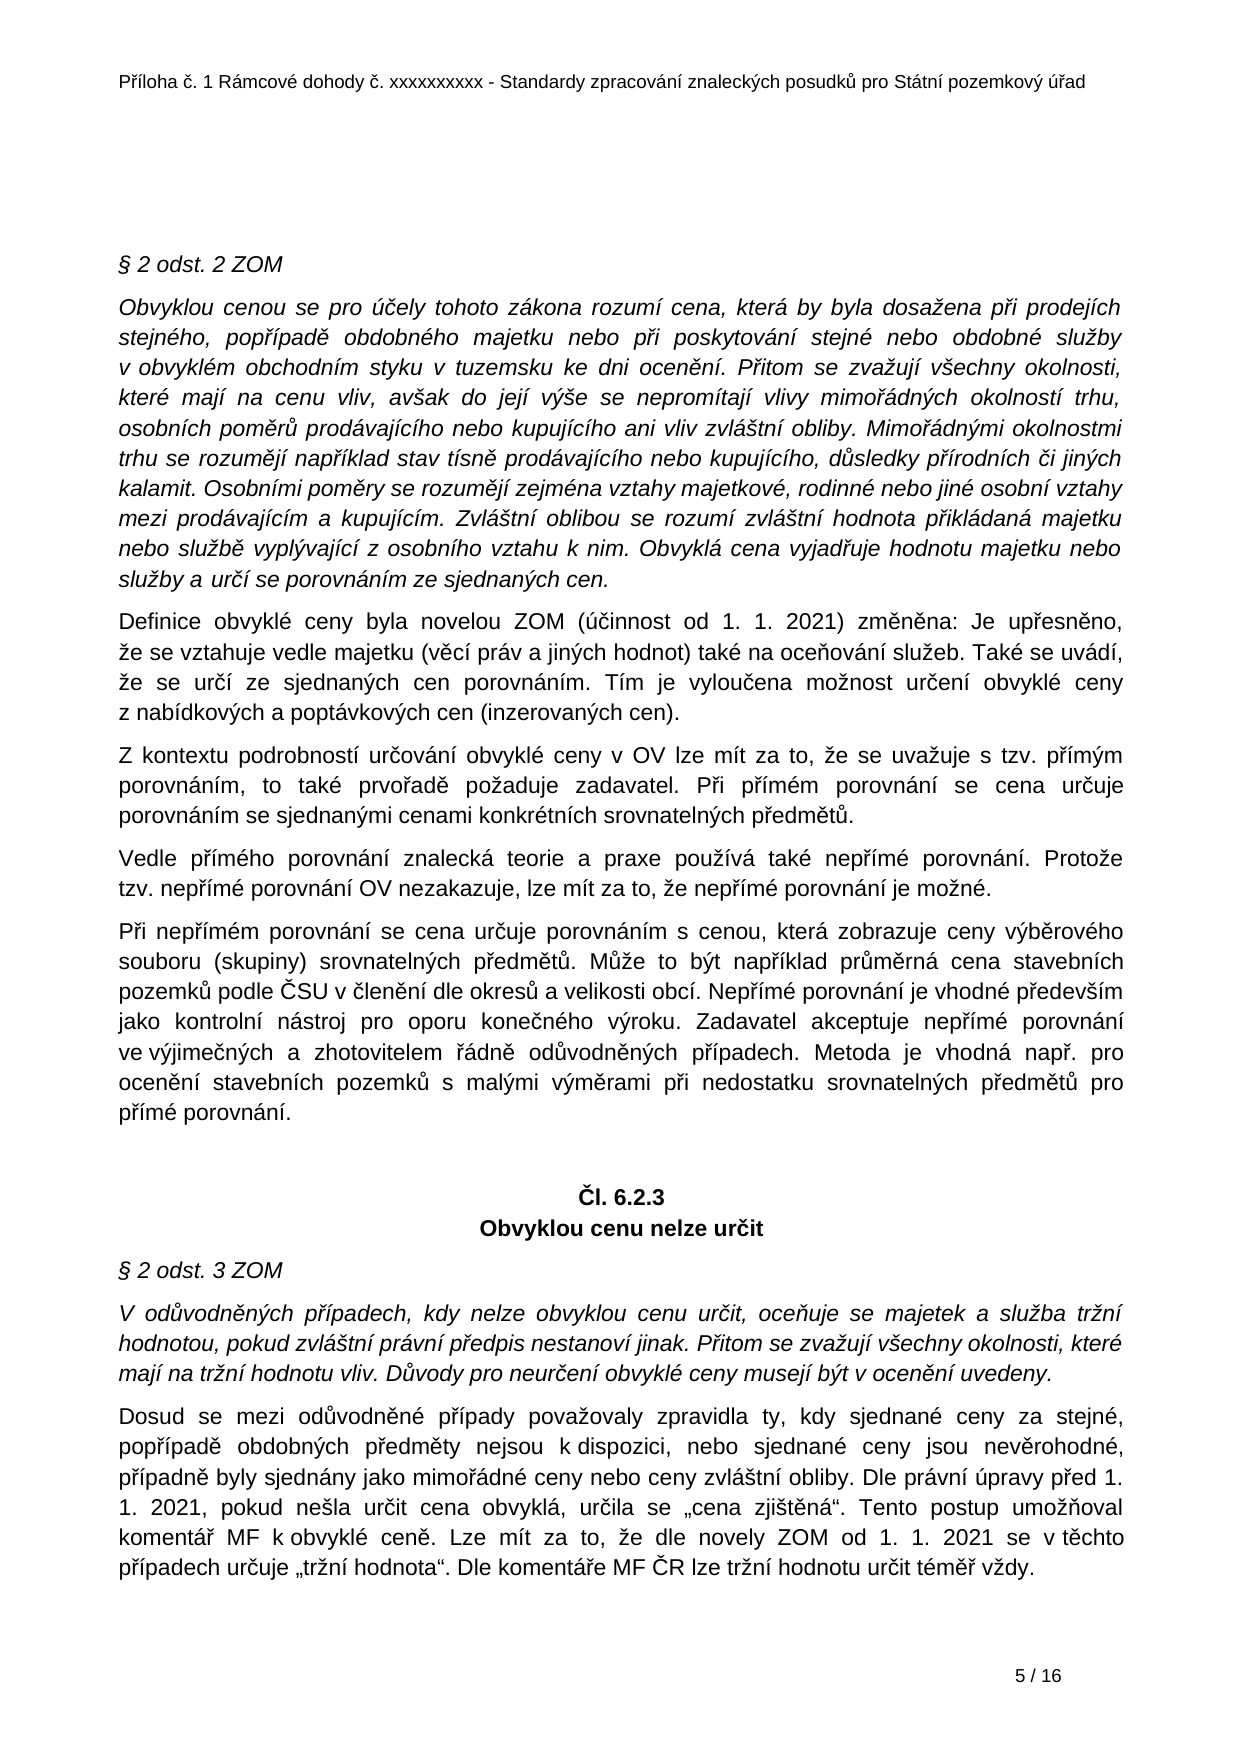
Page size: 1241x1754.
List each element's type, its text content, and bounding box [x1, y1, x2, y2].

text § 2 odst. 3 ZOM [118, 1257, 1124, 1284]
list Definice obvyklé ceny byla novelou ZOM (účinnost od 1. 1. 2021) změněna: Je upřesněno, že se vztahuje vedle majetku (věcí práv a jiných hodnot) také na oceňování služeb. Také se uvádí, že se určí ze sjednaných cen porovnáním. Tím je vyloučena možnost určení obvyklé ceny z nabídkových a poptávkových cen (inzerovaných cen). [118, 608, 1124, 725]
list Vedle přímého porovnání znalecká teorie a praxe používá také nepřímé porovnání. Protože tzv. nepřímé porovnání OV nezakazuje, lze mít za to, že nepřímé porovnání je možné. [118, 845, 1124, 901]
text Obvyklou cenou se pro účely tohoto zákona rozumí cena, která by byla dosažena při prodejích stejného, popřípadě obdobného majetku nebo při poskytování stejné nebo obdobné služby v obvyklém obchodním styku v tuzemsku ke dni ocenění. Přitom se zvažují všechny okolnosti, které mají na cenu vliv, avšak do její výše se nepromítají vlivy mimořádných okolností trhu, osobních poměrů prodávajícího nebo kupujícího ani vliv zvláštní obliby. Mimořádnými okolnostmi trhu se rozumějí například stav tísně prodávajícího nebo kupujícího, důsledky přírodních či jiných kalamit. Osobními poměry se rozumějí zejména vztahy majetkové, rodinné nebo jiné osobní vztahy mezi prodávajícím a kupujícím. Zvláštní oblibou se rozumí zvláštní hodnota přikládaná majetku nebo službě vyplývající z osobního vztahu k nim. Obvyklá cena vyjadřuje hodnotu majetku nebo služby a určí se porovnáním ze sjednaných cen. [118, 294, 1124, 592]
text Čl. 6.2.3 [118, 1184, 1124, 1211]
text V odůvodněných případech, kdy nelze obvyklou cenu určit, oceňuje se majetek a služba tržní hodnotou, pokud zvláštní právní předpis nestanoví jinak. Přitom se zvažují všechny okolnosti, které mají na tržní hodnotu vliv. Důvody pro neurčení obvyklé ceny musejí být v ocenění uvedeny. [118, 1300, 1124, 1387]
text § 2 odst. 2 ZOM [118, 251, 1124, 277]
list Při nepřímém porovnání se cena určuje porovnáním s cenou, která zobrazuje ceny výběrového souboru (skupiny) srovnatelných předmětů. Může to být například průměrná cena stavebních pozemků podle ČSU v členění dle okresů a velikosti obcí. Nepřímé porovnání je vhodné především jako kontrolní nástroj pro oporu konečného výroku. Zadavatel akceptuje nepřímé porovnání ve výjimečných a zhotovitelem řádně odůvodněných případech. Metoda je vhodná např. pro ocenění stavebních pozemků s malými výměrami při nedostatku srovnatelných předmětů pro přímé porovnání. [118, 918, 1124, 1125]
text Obvyklou cenu nelze určit [118, 1214, 1124, 1241]
text Dosud se mezi odůvodněné případy považovaly zpravidla ty, kdy sjednané ceny za stejné, popřípadě obdobných předměty nejsou k dispozici, nebo sjednané ceny jsou nevěrohodné, případně byly sjednány jako mimořádné ceny nebo ceny zvláštní obliby. Dle právní úpravy před 1. 1. 2021, pokud nešla určit cena obvyklá, určila se „cena zjištěná“. Tento postup umožňoval komentář MF k obvyklé ceně. Lze mít za to, že dle novely ZOM od 1. 1. 2021 se v těchto případech určuje „tržní hodnota“. Dle komentáře MF ČR lze tržní hodnotu určit téměř vždy. [118, 1403, 1124, 1581]
list Z kontextu podrobností určování obvyklé ceny v OV lze mít za to, že se uvažuje s tzv. přímým porovnáním, to také prvořadě požaduje zadavatel. Při přímém porovnání se cena určuje porovnáním se sjednanými cenami konkrétních srovnatelných předmětů. [118, 742, 1124, 828]
